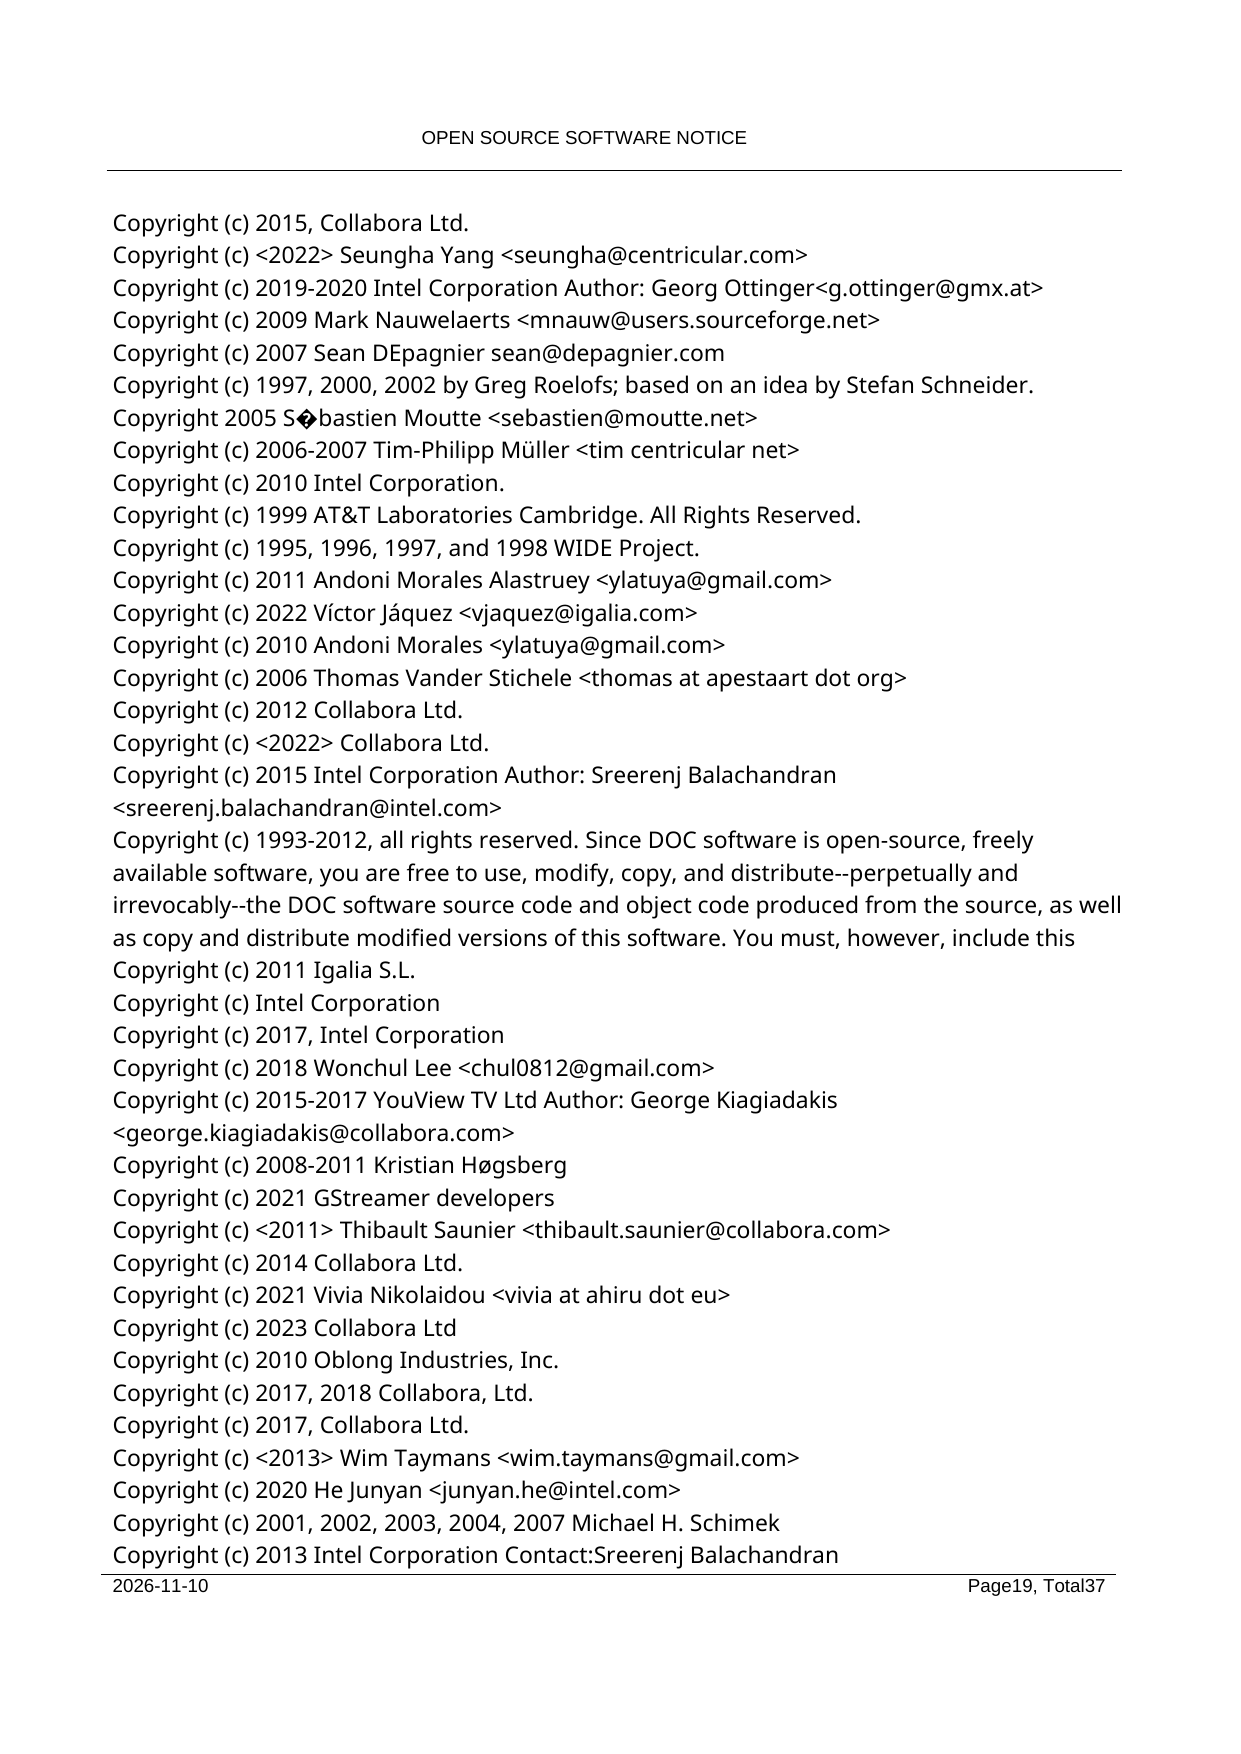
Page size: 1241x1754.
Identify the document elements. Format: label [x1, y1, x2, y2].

text [112, 206, 1128, 1571]
